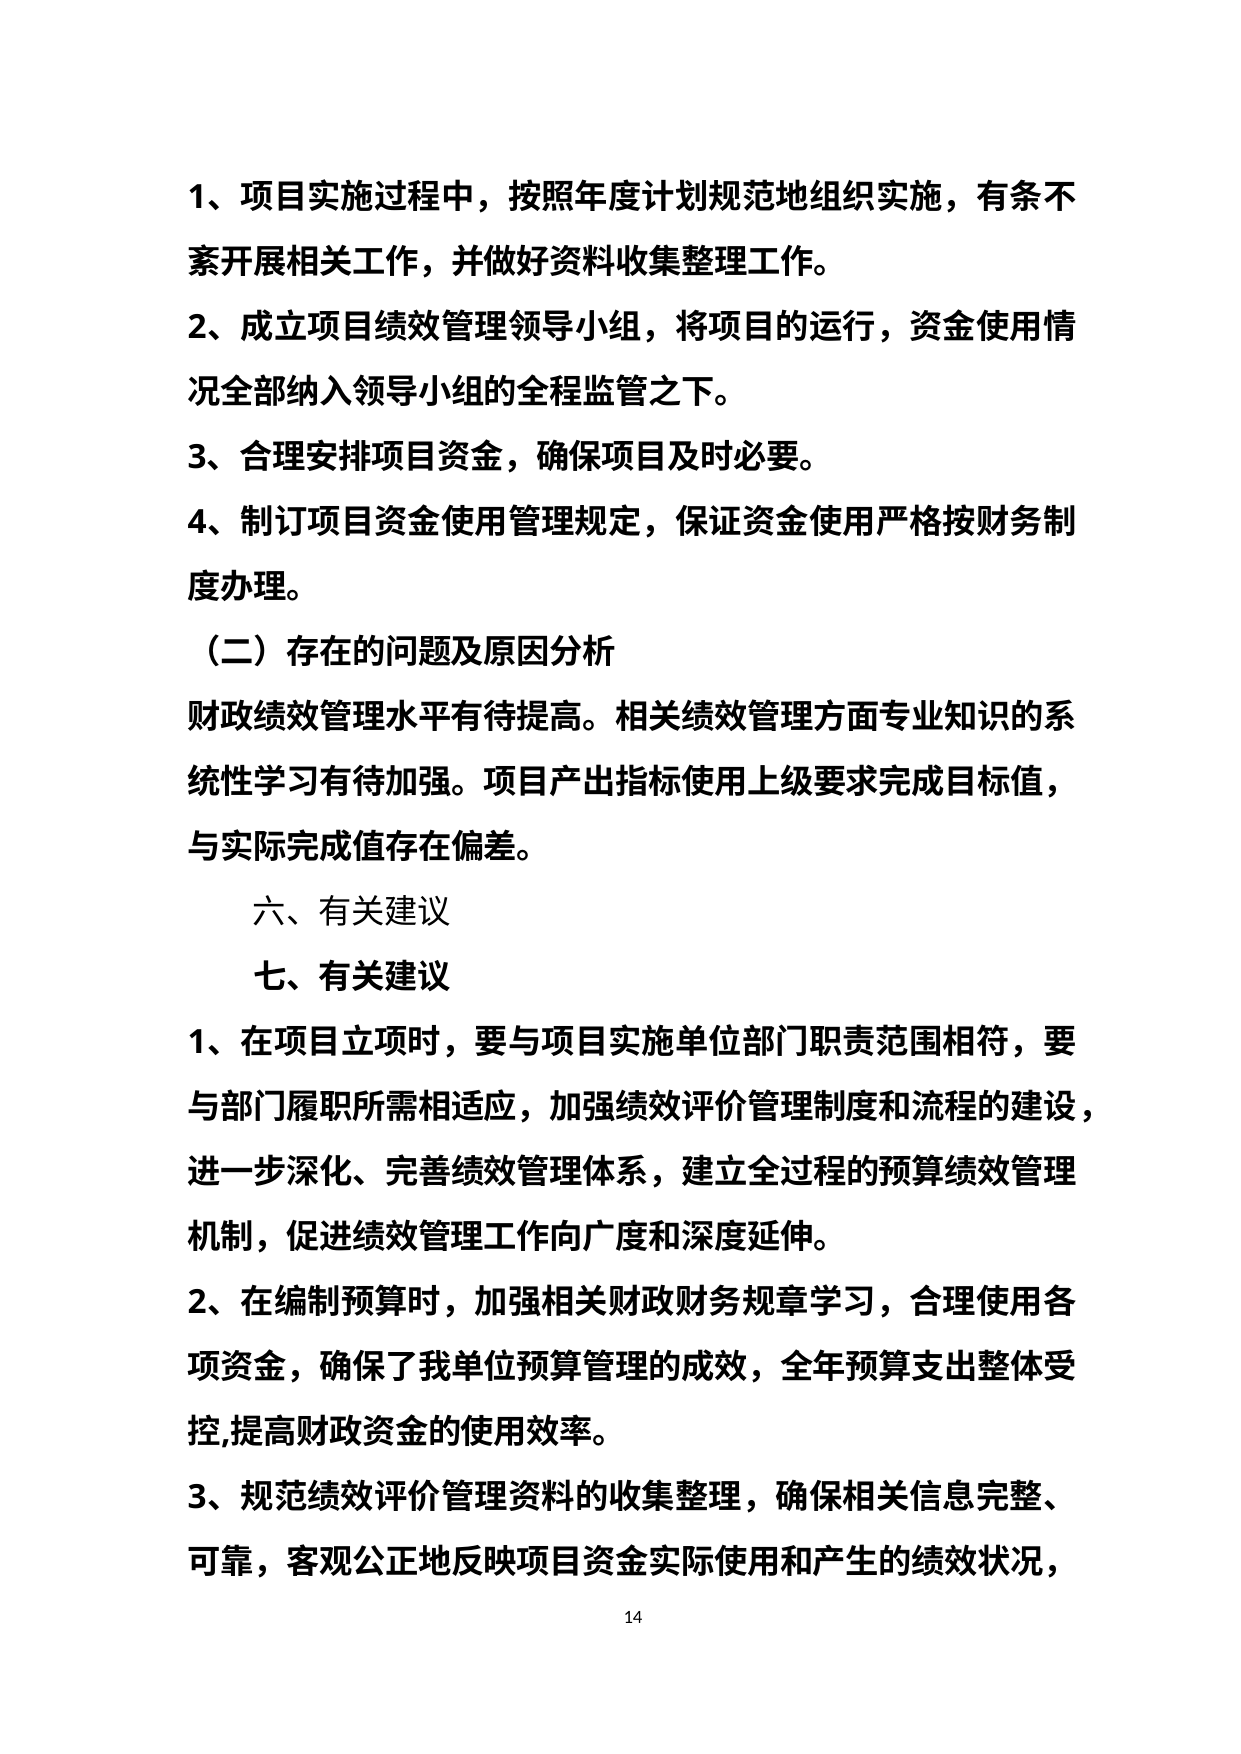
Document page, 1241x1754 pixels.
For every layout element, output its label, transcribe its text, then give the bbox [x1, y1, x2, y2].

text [187, 942, 1078, 1592]
text 六、有关建议 [187, 877, 1078, 942]
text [187, 162, 1078, 877]
